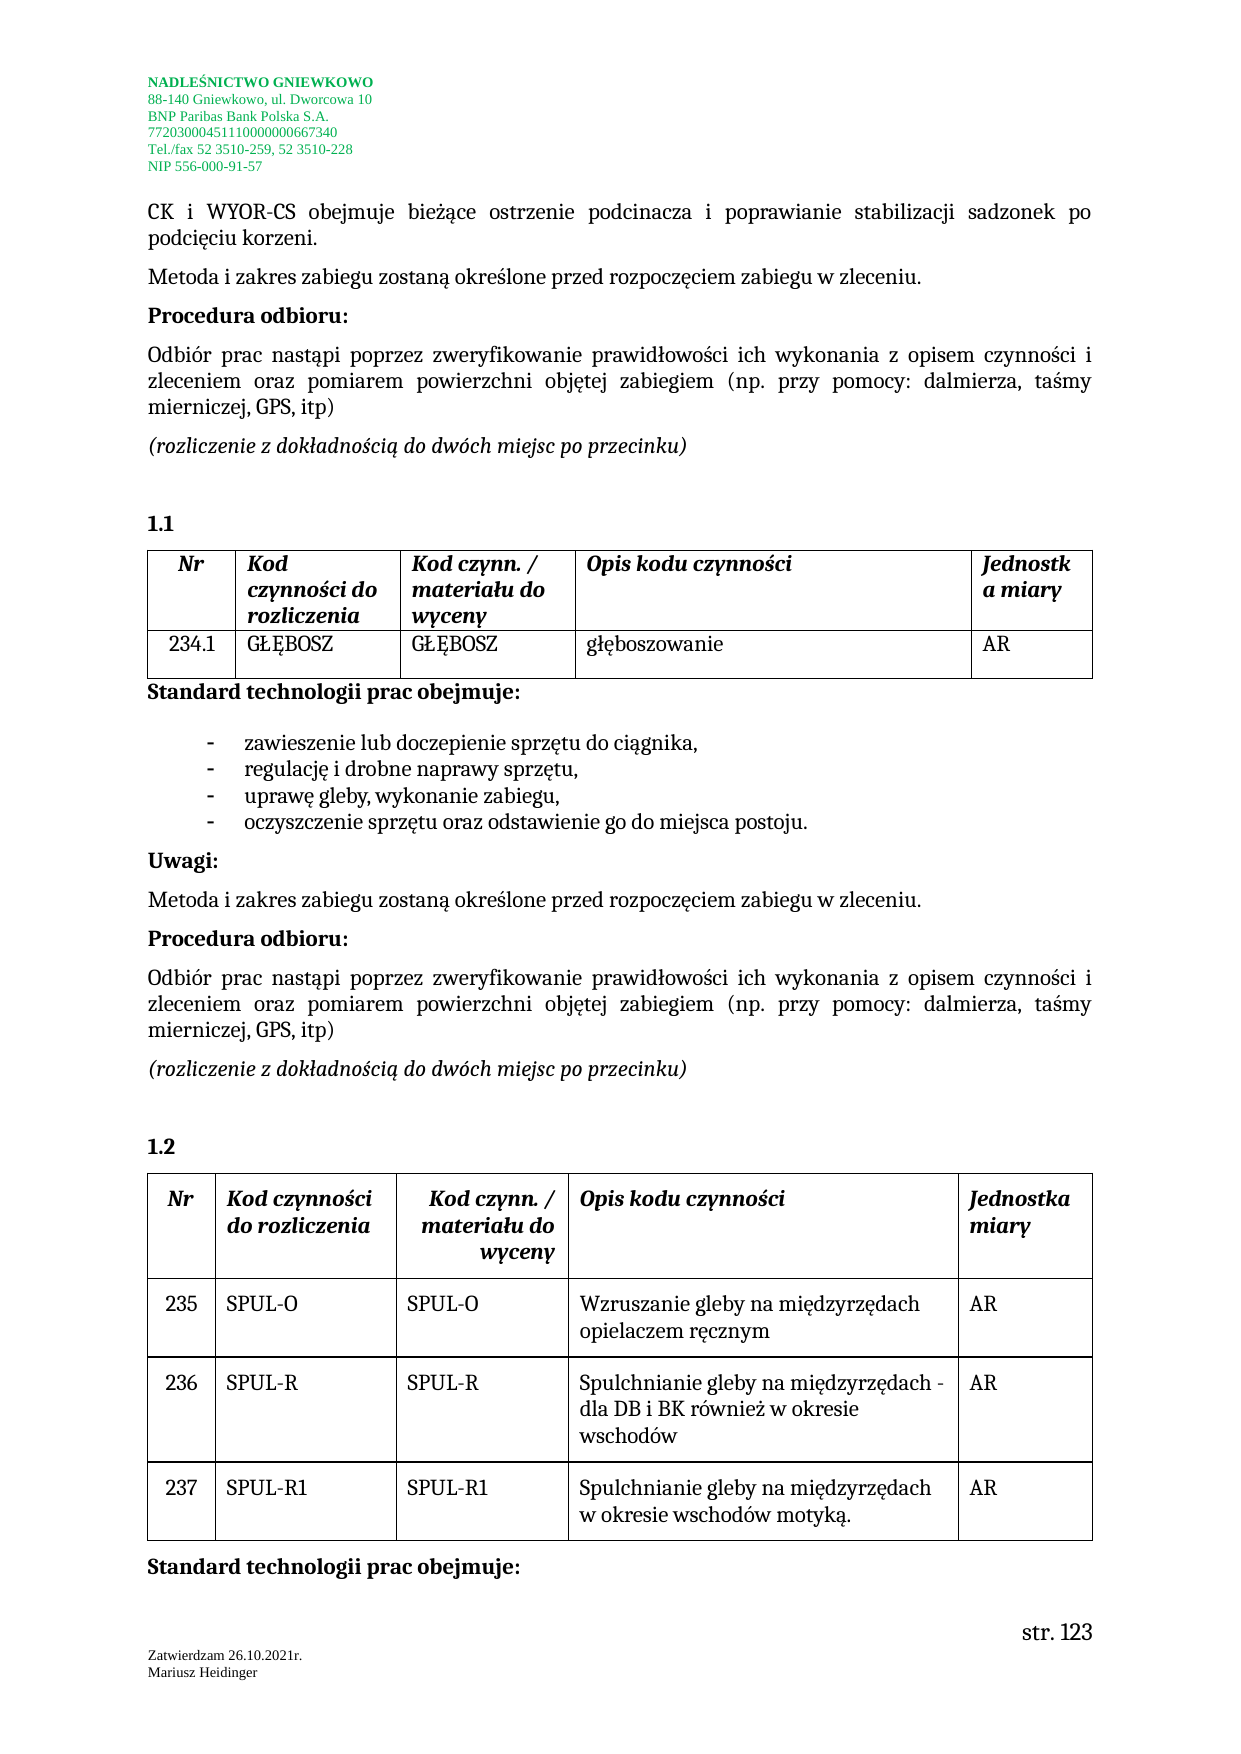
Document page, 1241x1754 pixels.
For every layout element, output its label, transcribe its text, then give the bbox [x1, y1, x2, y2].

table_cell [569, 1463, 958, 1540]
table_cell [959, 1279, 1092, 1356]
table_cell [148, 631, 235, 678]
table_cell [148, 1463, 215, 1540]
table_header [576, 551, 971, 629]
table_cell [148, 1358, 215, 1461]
list uprawę gleby, wykonanie zabiegu, [207, 783, 1093, 809]
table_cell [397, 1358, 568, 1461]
text Metoda i zakres zabiegu zostaną określone przed rozpoczęciem zabiegu w zleceniu. [148, 887, 1093, 913]
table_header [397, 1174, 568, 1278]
text Procedura odbioru: [148, 302, 1093, 329]
text 1.1 [148, 511, 1093, 537]
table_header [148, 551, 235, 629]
text (rozliczenie z dokładnością do dwóch miejsc po przecinku) [148, 433, 1093, 459]
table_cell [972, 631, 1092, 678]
text Uwagi: [148, 848, 1093, 874]
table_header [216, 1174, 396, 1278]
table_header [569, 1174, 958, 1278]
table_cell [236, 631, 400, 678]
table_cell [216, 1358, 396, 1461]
text Odbiór prac nastąpi poprzez zweryfikowanie prawidłowości ich wykonania z opisem czynności i zleceniem oraz pomiarem powierzchni objętej zabiegiem (np. przy pomocy: dalmierza, taśmy mierniczej, GPS, itp) [148, 341, 1093, 420]
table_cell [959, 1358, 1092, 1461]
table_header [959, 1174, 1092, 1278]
list regulację i drobne naprawy sprzętu, [207, 756, 1093, 783]
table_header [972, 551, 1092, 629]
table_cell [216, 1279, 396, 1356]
text Metoda i zakres zabiegu zostaną określone przed rozpoczęciem zabiegu w zleceniu. [148, 264, 1093, 290]
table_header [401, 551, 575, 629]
list oczyszczenie sprzętu oraz odstawienie go do miejsca postoju. [207, 809, 1093, 835]
text Procedura odbioru: [148, 926, 1093, 952]
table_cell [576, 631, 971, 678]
text (rozliczenie z dokładnością do dwóch miejsc po przecinku) [148, 1056, 1093, 1082]
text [148, 198, 1093, 251]
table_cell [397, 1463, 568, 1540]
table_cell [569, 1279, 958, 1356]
text Standard technologii prac obejmuje: [148, 1554, 1093, 1580]
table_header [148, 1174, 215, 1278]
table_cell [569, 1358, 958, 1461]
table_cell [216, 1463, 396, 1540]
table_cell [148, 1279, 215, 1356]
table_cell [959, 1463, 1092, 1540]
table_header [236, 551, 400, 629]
text Standard technologii prac obejmuje: [148, 679, 1093, 705]
text 1.2 [148, 1134, 1093, 1160]
text Odbiór prac nastąpi poprzez zweryfikowanie prawidłowości ich wykonania z opisem czynności i zleceniem oraz pomiarem powierzchni objętej zabiegiem (np. przy pomocy: dalmierza, taśmy mierniczej, GPS, itp) [148, 964, 1093, 1043]
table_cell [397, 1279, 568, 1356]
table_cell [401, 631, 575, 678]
list zawieszenie lub doczepienie sprzętu do ciągnika, [207, 730, 1093, 756]
